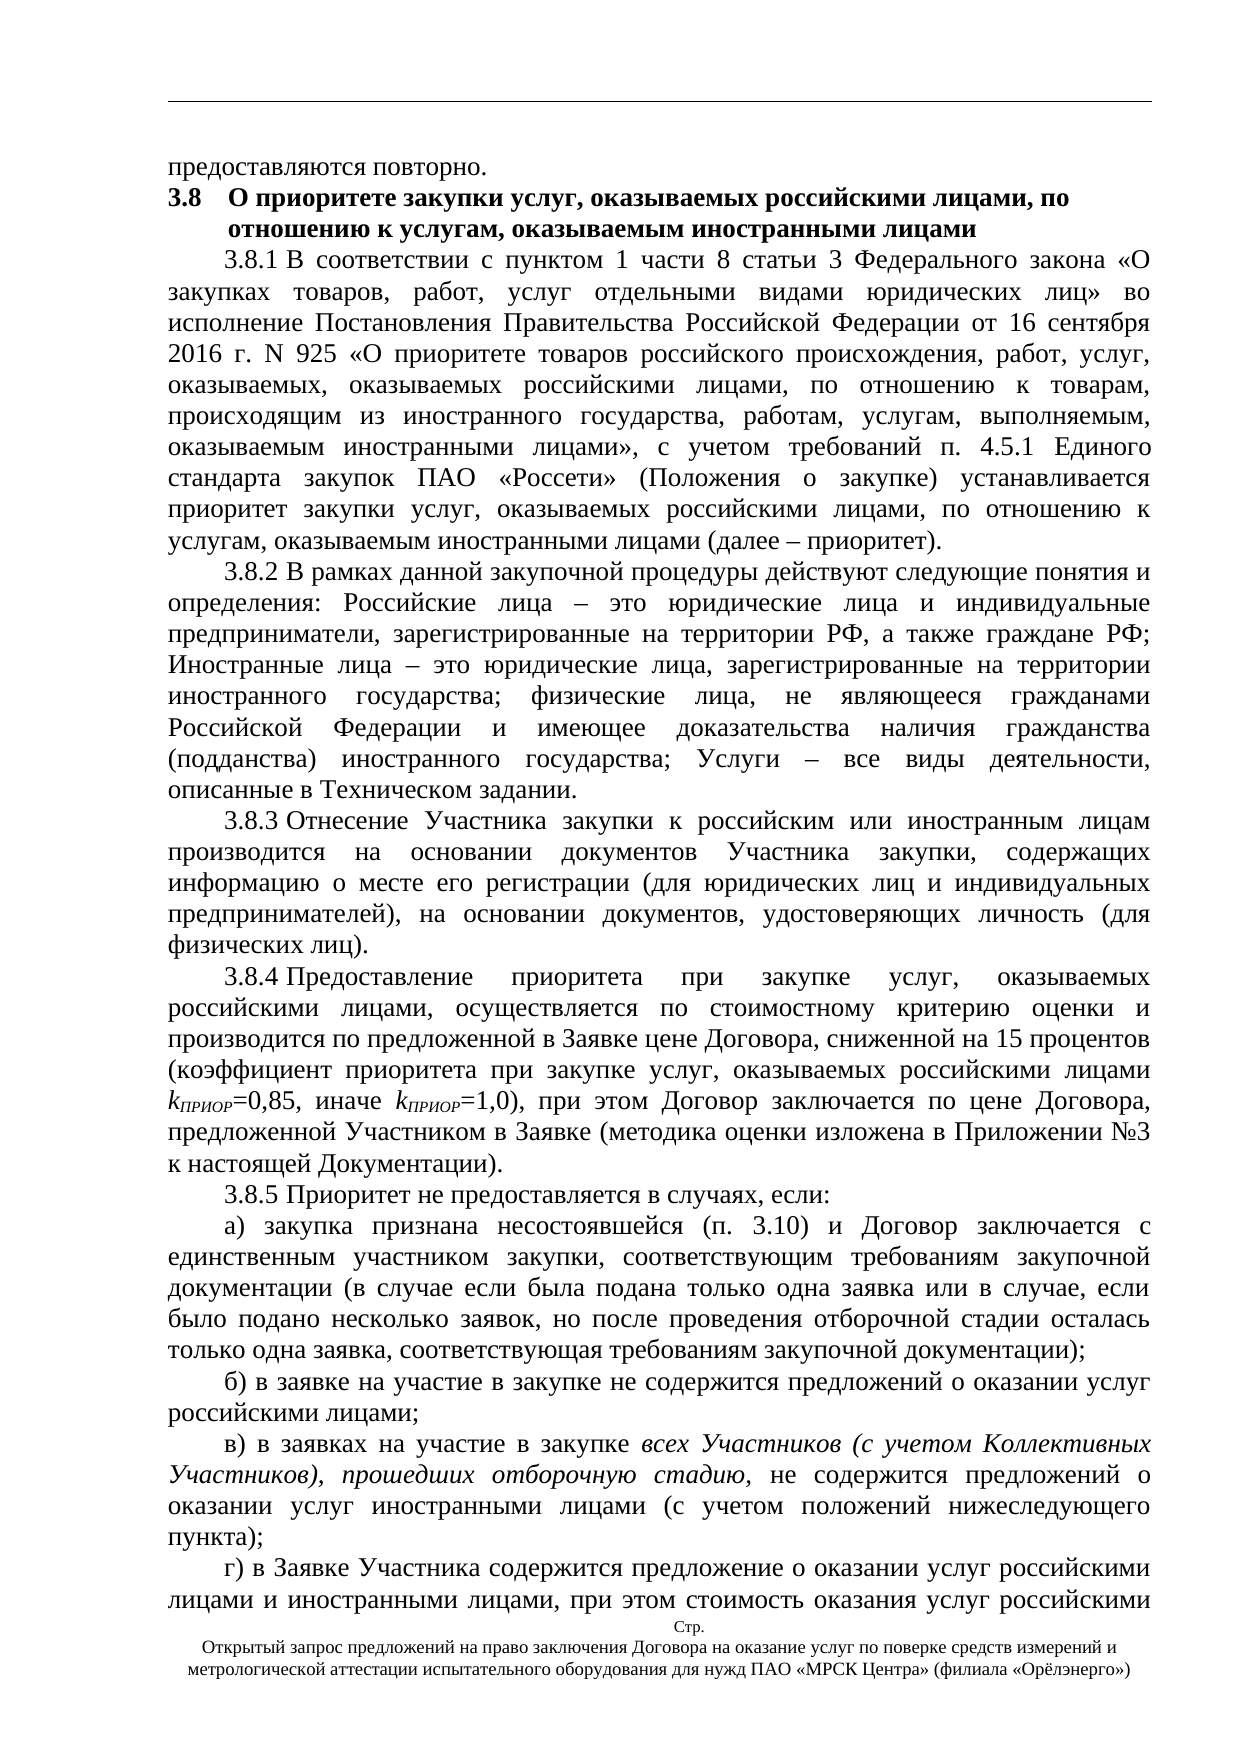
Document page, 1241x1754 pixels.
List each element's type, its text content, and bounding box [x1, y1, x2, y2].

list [168, 150, 1152, 181]
text а) закупка признана несостоявшейся (п. 3.10) и Договор заключается с единственным участником закупки, соответствующим требованиям закупочной документации (в случае если была подана только одна заявка или в случае, если было подано несколько заявок, но после проведения отборочной стадии осталась только одна заявка, соответствующая требованиям закупочной документации); [168, 1209, 1152, 1365]
list Предоставление приоритета при закупке услуг, оказываемых российскими лицами, осуществляется по стоимостному критерию оценки и производится по предложенной в Заявке цене Договора, сниженной на 15 процентов (коэффициент приоритета при закупке услуг, оказываемых российскими лицами kПРИОР=0,85, иначе kПРИОР=1,0), при этом Договор заключается по цене Договора, предложенной Участником в Заявке (методика оценки изложена в Приложении №3 к настоящей Документации). [168, 960, 1152, 1178]
text в) в заявках на участие в закупке всех Участников (с учетом Коллективных Участников), прошедших отборочную стадию, не содержится предложений о оказании услуг иностранными лицами (с учетом положений нижеследующего пункта); [168, 1427, 1152, 1552]
text б) в заявке на участие в закупке не содержится предложений о оказании услуг российскими лицами; [168, 1365, 1152, 1427]
list В рамках данной закупочной процедуры действуют следующие понятия и определения: Российские лица – это юридические лица и индивидуальные предприниматели, зарегистрированные на территории РФ, а также граждане РФ; Иностранные лица – это юридические лица, зарегистрированные на территории иностранного государства; физические лица, не являющееся гражданами Российской Федерации и имеющее доказательства наличия гражданства (подданства) иностранного государства; Услуги – все виды деятельности, описанные в Техническом задании. [168, 555, 1152, 804]
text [168, 1552, 1152, 1614]
list В соответствии с пунктом 1 части 8 статьи 3 Федерального закона «О закупках товаров, работ, услуг отдельными видами юридических лиц» во исполнение Постановления Правительства Российской Федерации от 16 сентября 2016 г. N 925 «О приоритете товаров российского происхождения, работ, услуг, оказываемых, оказываемых российскими лицами, по отношению к товарам, происходящим из иностранного государства, работам, услугам, выполняемым, оказываемым иностранными лицами», с учетом требований п. 4.5.1 Единого стандарта закупок ПАО «Россети» (Положения о закупке) устанавливается приоритет закупки услуг, оказываемых российскими лицами, по отношению к услугам, оказываемым иностранными лицами (далее – приоритет). [168, 243, 1152, 555]
list Отнесение Участника закупки к российским или иностранным лицам производится на основании документов Участника закупки, содержащих информацию о месте его регистрации (для юридических лиц и индивидуальных предпринимателей), на основании документов, удостоверяющих личность (для физических лиц). [168, 804, 1152, 960]
subtitle О приоритете закупки услуг, оказываемых российскими лицами, по отношению к услугам, оказываемым иностранными лицами [168, 181, 1152, 243]
list Приоритет не предоставляется в случаях, если: [168, 1178, 1152, 1209]
